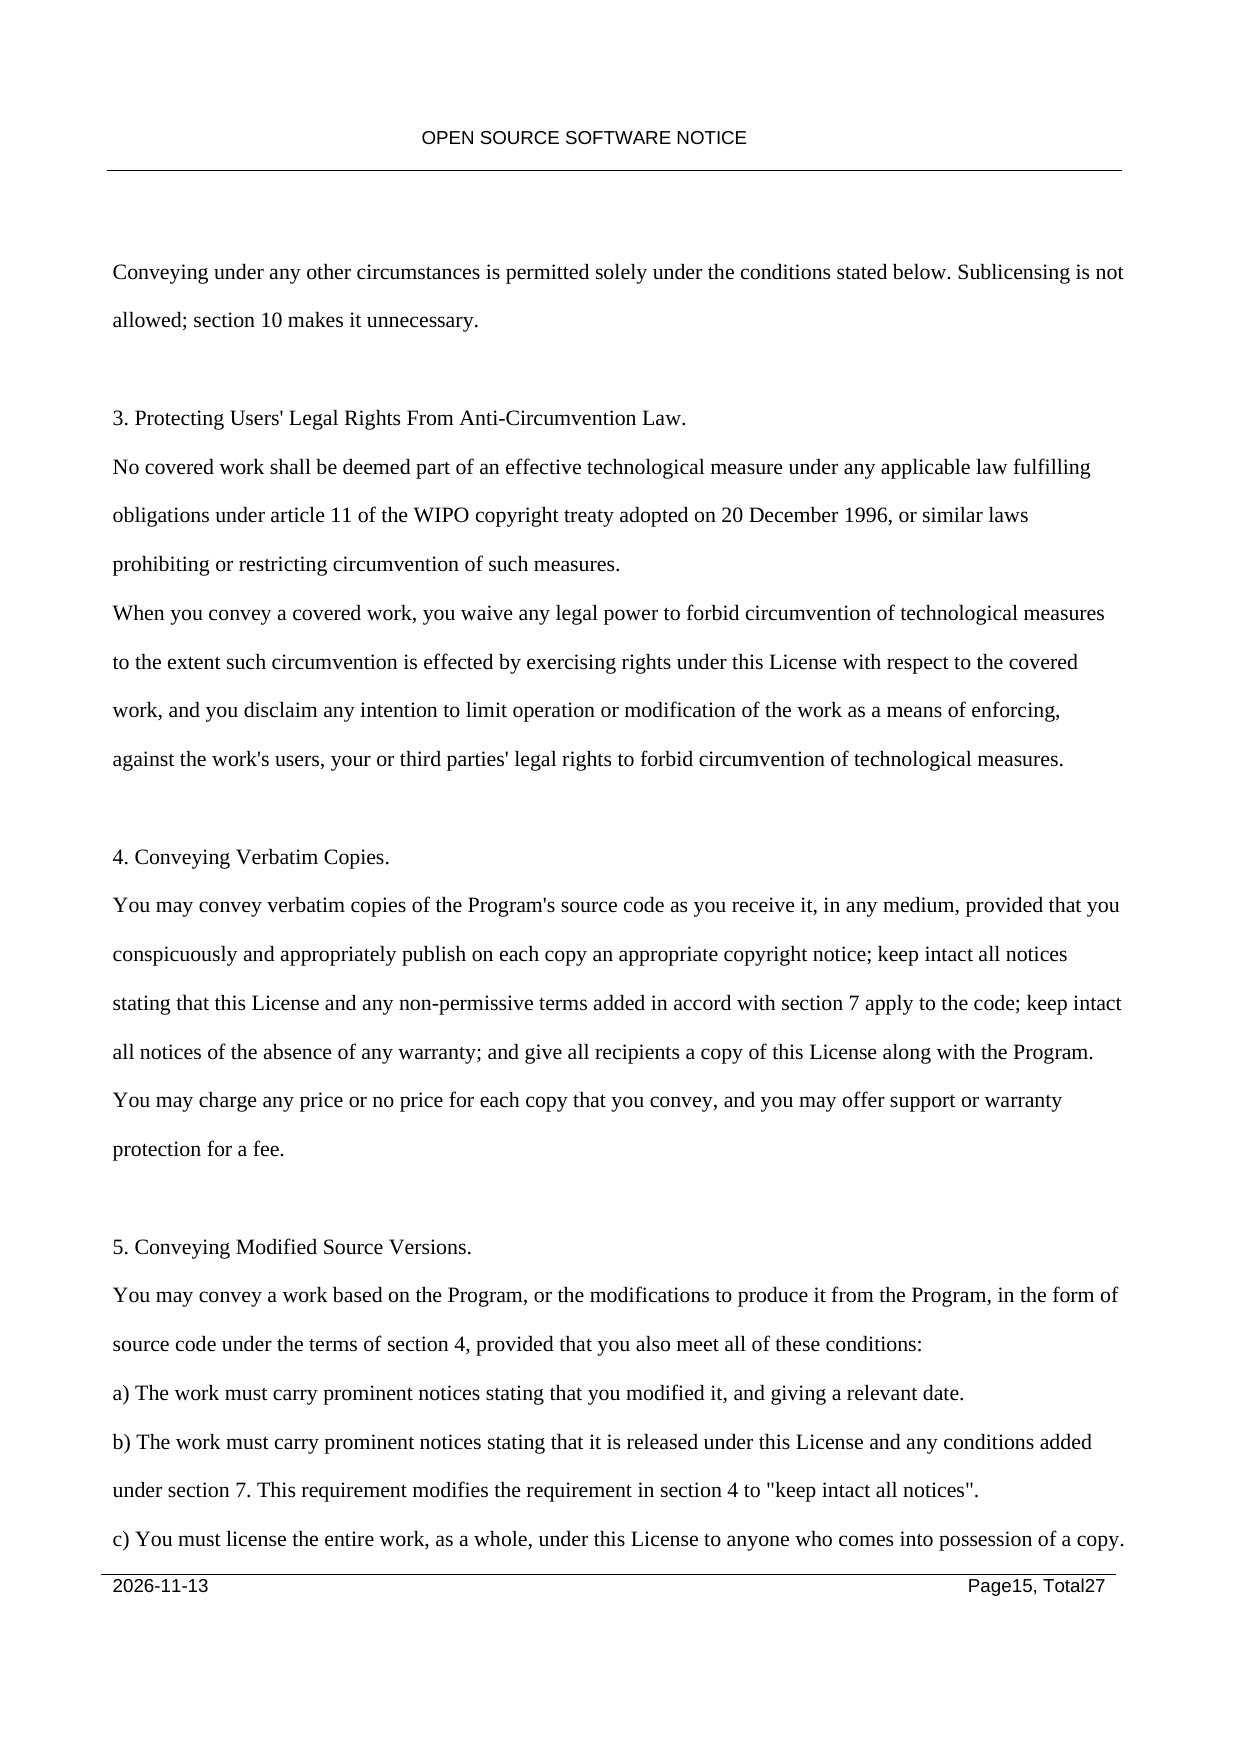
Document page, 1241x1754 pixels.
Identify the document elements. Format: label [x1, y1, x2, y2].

text [112, 206, 1128, 1555]
